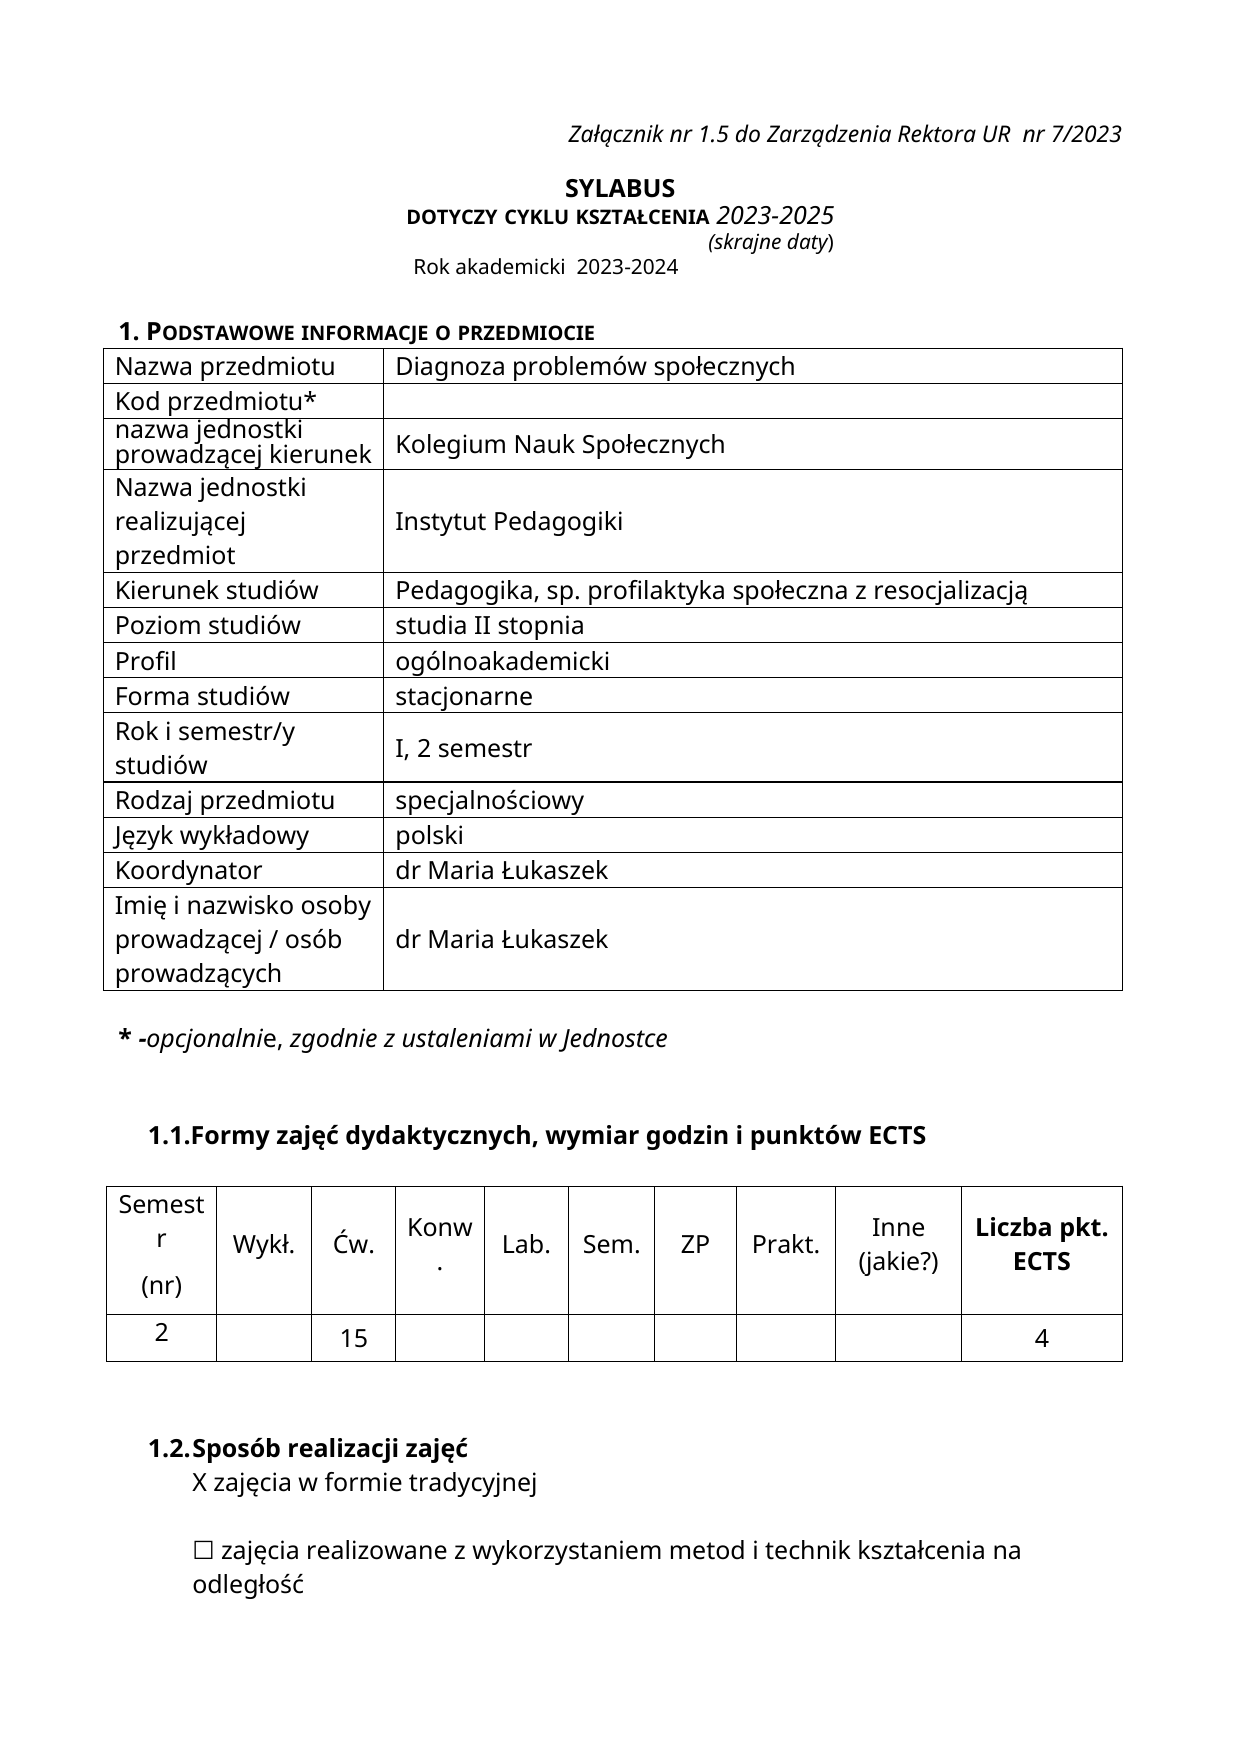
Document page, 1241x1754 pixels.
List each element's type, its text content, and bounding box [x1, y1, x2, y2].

table_header ZP [655, 1187, 736, 1314]
table_header Inne (jakie?) [836, 1187, 961, 1314]
table_cell Imię i nazwisko osoby prowadzącej / osób prowadzących [104, 888, 383, 990]
table_cell [485, 1315, 568, 1361]
table_cell studia II stopnia [384, 608, 1122, 642]
text dotyczy cyklu kształcenia 2023-2025 [118, 204, 1122, 229]
table_header Ćw. [312, 1187, 395, 1314]
text SYLABUS [118, 170, 1122, 204]
table_cell Poziom studiów [104, 608, 383, 642]
text * -opcjonalnie, zgodnie z ustaleniami w Jednostce [118, 1020, 1122, 1054]
table_cell Język wykładowy [104, 818, 383, 852]
text 1. Podstawowe informacje o przedmiocie [118, 313, 1122, 347]
table_cell Forma studiów [104, 678, 383, 712]
table_cell [737, 1315, 835, 1361]
text X zajęcia w formie tradycyjnej [192, 1464, 1122, 1498]
table_cell Nazwa jednostki realizującej przedmiot [104, 470, 383, 572]
table_header Semestr (nr) [107, 1187, 216, 1314]
text 1.2. Sposób realizacji zajęć [148, 1430, 1122, 1464]
table_cell ogólnoakademicki [384, 643, 1122, 677]
table_cell Koordynator [104, 853, 383, 887]
text ☐ zajęcia realizowane z wykorzystaniem metod i technik kształcenia na odległość [192, 1532, 1122, 1601]
table_cell nazwa jednostki prowadzącej kierunek [104, 419, 383, 469]
table_cell Profil [104, 643, 383, 677]
table_cell Kolegium Nauk Społecznych [384, 419, 1122, 469]
table_header Lab. [485, 1187, 568, 1314]
table_cell [655, 1315, 736, 1361]
table_cell dr Maria Łukaszek [384, 853, 1122, 887]
table_cell polski [384, 818, 1122, 852]
table_cell Pedagogika, sp. profilaktyka społeczna z resocjalizacją [384, 573, 1122, 607]
table_cell 2 [107, 1315, 216, 1361]
table_header Konw. [396, 1187, 484, 1314]
table_cell [569, 1315, 654, 1361]
table_header Prakt. [737, 1187, 835, 1314]
text (skrajne daty) [634, 229, 1122, 254]
table_cell stacjonarne [384, 678, 1122, 712]
table_cell Kierunek studiów [104, 573, 383, 607]
table_cell I, 2 semestr [384, 713, 1122, 781]
table_header Wykł. [217, 1187, 311, 1314]
table_cell [836, 1315, 961, 1361]
text Rok akademicki 2023-2024 [118, 254, 1122, 279]
text 1.1.Formy zajęć dydaktycznych, wymiar godzin i punktów ECTS [148, 1117, 1122, 1152]
table_cell [217, 1315, 311, 1361]
table_cell 4 [962, 1315, 1122, 1361]
table_cell Instytut Pedagogiki [384, 470, 1122, 572]
table_cell [396, 1315, 484, 1361]
text Załącznik nr 1.5 do Zarządzenia Rektora UR nr 7/2023 [118, 118, 1122, 149]
table_cell dr Maria Łukaszek [384, 888, 1122, 990]
table_header Diagnoza problemów społecznych [384, 349, 1122, 382]
table_header Liczba pkt. ECTS [962, 1187, 1122, 1314]
table_cell [384, 384, 1122, 418]
table_cell Rok i semestr/y studiów [104, 713, 383, 781]
table_header Sem. [569, 1187, 654, 1314]
table_cell specjalnościowy [384, 783, 1122, 817]
table_cell 15 [312, 1315, 395, 1361]
table_cell Kod przedmiotu* [104, 384, 383, 418]
table_cell Rodzaj przedmiotu [104, 783, 383, 817]
table_header Nazwa przedmiotu [104, 349, 383, 382]
